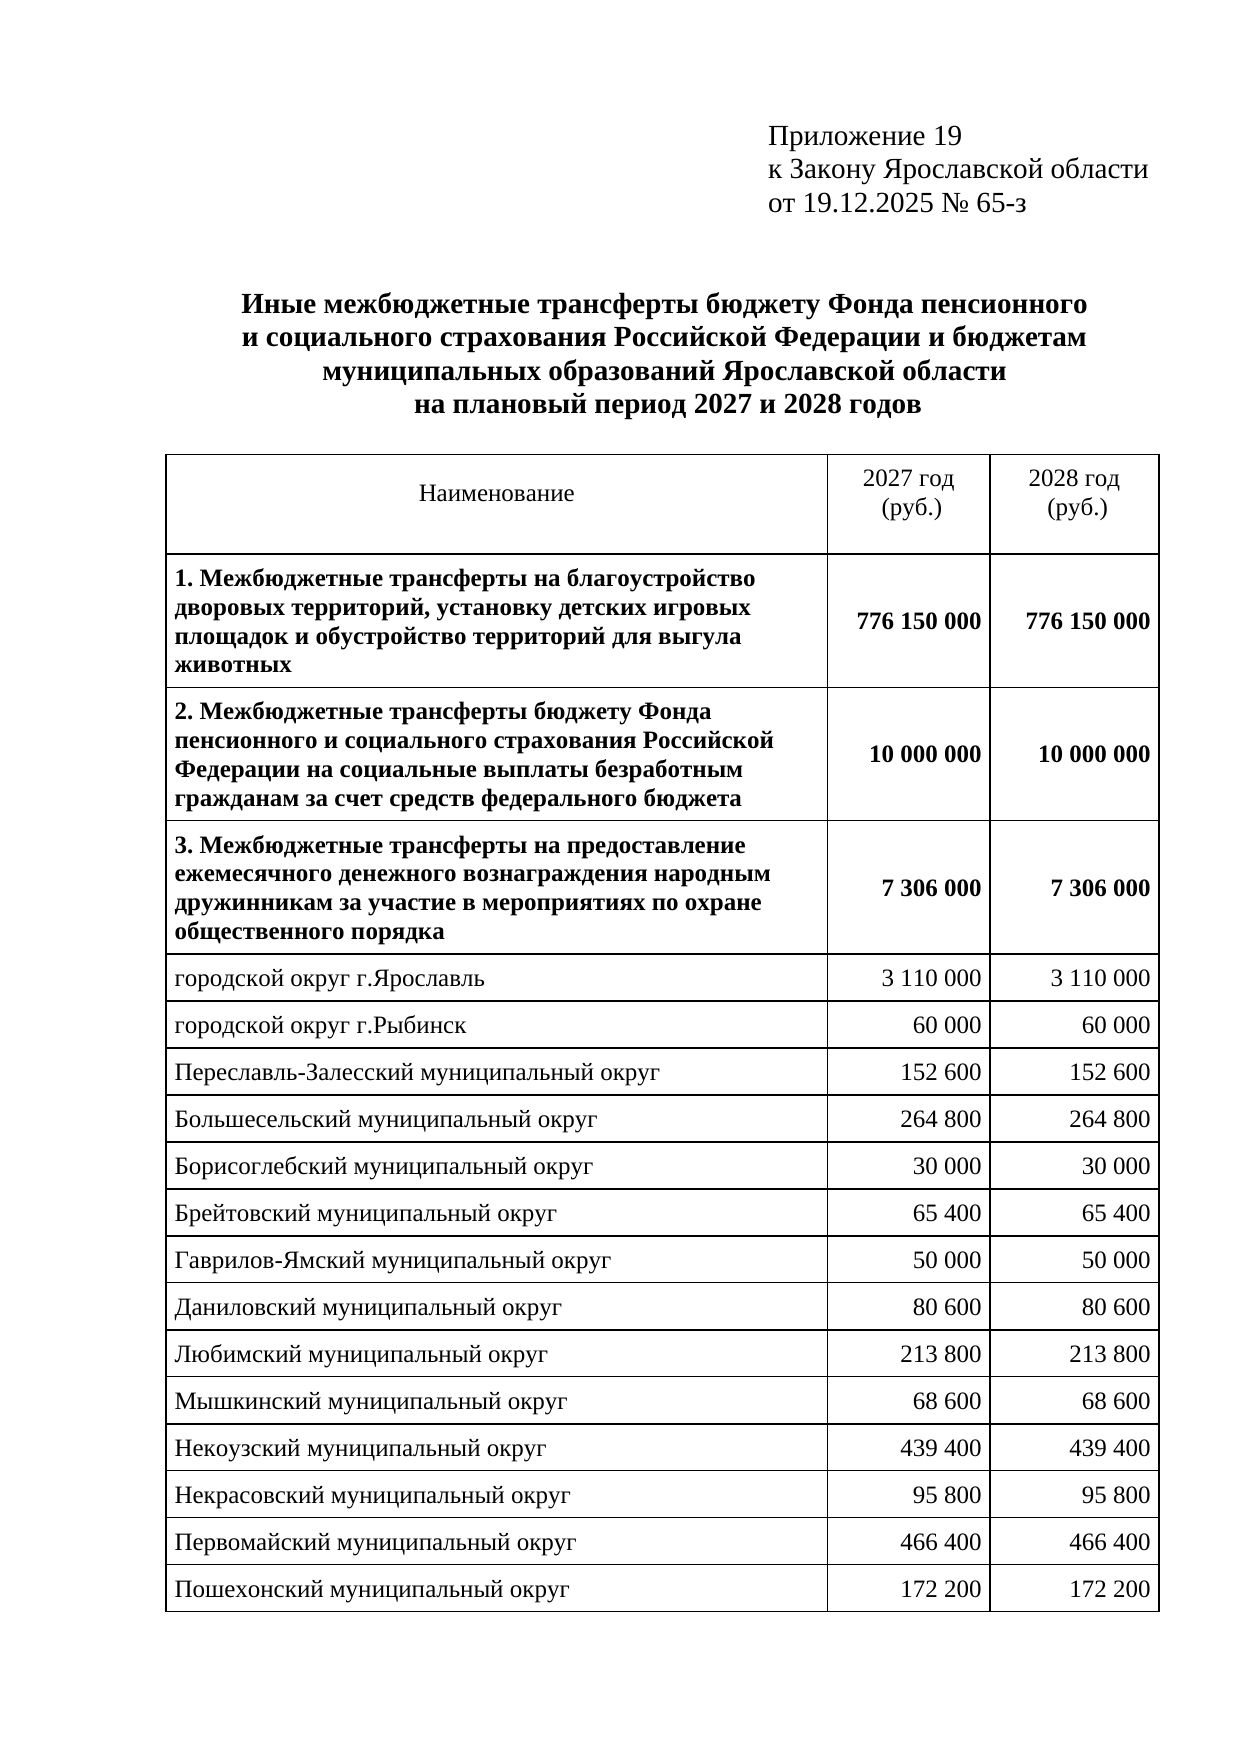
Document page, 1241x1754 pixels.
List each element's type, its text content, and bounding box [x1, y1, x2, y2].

table_cell Любимский муниципальный округ [167, 1331, 827, 1376]
table_header 2028 год (руб.) [991, 455, 1158, 553]
table_cell городской округ г.Ярославль [167, 955, 827, 1000]
table_cell 439 400 [828, 1425, 989, 1470]
table_cell Борисоглебский муниципальный округ [167, 1143, 827, 1188]
table_cell Некоузский муниципальный округ [167, 1425, 827, 1470]
table_cell 7 306 000 [991, 821, 1158, 953]
table_cell 3 110 000 [828, 955, 989, 1000]
text муниципальных образований Ярославской области [177, 353, 1152, 386]
table_cell 68 600 [991, 1377, 1158, 1423]
table_cell Первомайский муниципальный округ [167, 1518, 827, 1564]
table_cell Пошехонский муниципальный округ [167, 1565, 827, 1611]
table_cell 466 400 [828, 1518, 989, 1564]
table_cell 466 400 [991, 1518, 1158, 1564]
table_cell 264 800 [828, 1096, 989, 1141]
table_cell 172 200 [828, 1565, 989, 1611]
table_cell 95 800 [991, 1471, 1158, 1517]
table_cell 60 000 [828, 1002, 989, 1047]
table_cell 50 000 [828, 1237, 989, 1282]
table_cell 95 800 [828, 1471, 989, 1517]
table_cell Гаврилов-Ямский муниципальный округ [167, 1237, 827, 1282]
table_cell Даниловский муниципальный округ [167, 1283, 827, 1329]
table_cell 439 400 [991, 1425, 1158, 1470]
text Приложение 19 [768, 118, 1152, 152]
table_cell 30 000 [828, 1143, 989, 1188]
table_cell 3. Межбюджетные трансферты на предоставление ежемесячного денежного вознаграждения народным дружинникам за участие в мероприятиях по охране общественного порядка [167, 821, 827, 953]
table_cell 152 600 [991, 1049, 1158, 1094]
table_cell 10 000 000 [828, 688, 989, 820]
table_header Наименование [167, 455, 827, 553]
table_cell 30 000 [991, 1143, 1158, 1188]
text от 19.12.2025 № 65-з [768, 185, 1152, 219]
table_cell 7 306 000 [828, 821, 989, 953]
table_cell 60 000 [991, 1002, 1158, 1047]
table_cell Большесельский муниципальный округ [167, 1096, 827, 1141]
table_cell Мышкинский муниципальный округ [167, 1377, 827, 1423]
text на плановый период 2027 и 2028 годов [177, 386, 1152, 420]
table_cell 80 600 [828, 1283, 989, 1329]
table_cell 50 000 [991, 1237, 1158, 1282]
table_cell Переславль-Залесский муниципальный округ [167, 1049, 827, 1094]
table_cell 3 110 000 [991, 955, 1158, 1000]
table_cell 1. Межбюджетные трансферты на благоустройство дворовых территорий, установку детских игровых площадок и обустройство территорий для выгула животных [167, 555, 827, 687]
table_cell 264 800 [991, 1096, 1158, 1141]
table_cell 213 800 [991, 1331, 1158, 1376]
table_cell Брейтовский муниципальный округ [167, 1190, 827, 1235]
text к Закону Ярославской области [768, 152, 1152, 185]
table_cell 172 200 [991, 1565, 1158, 1611]
table_header 2027 год (руб.) [828, 455, 989, 553]
table_cell 68 600 [828, 1377, 989, 1423]
table_cell 10 000 000 [991, 688, 1158, 820]
table_cell 80 600 [991, 1283, 1158, 1329]
table_cell 65 400 [991, 1190, 1158, 1235]
table_cell 65 400 [828, 1190, 989, 1235]
table_cell Некрасовский муниципальный округ [167, 1471, 827, 1517]
table_cell 776 150 000 [991, 555, 1158, 687]
table_cell 776 150 000 [828, 555, 989, 687]
table_cell 152 600 [828, 1049, 989, 1094]
table_cell городской округ г.Рыбинск [167, 1002, 827, 1047]
table_cell 2. Межбюджетные трансферты бюджету Фонда пенсионного и социального страхования Российской Федерации на социальные выплаты безработным гражданам за счет средств федерального бюджета [167, 688, 827, 820]
table_cell 213 800 [828, 1331, 989, 1376]
text Иные межбюджетные трансферты бюджету Фонда пенсионного [177, 286, 1152, 319]
text и социального страхования Российской Федерации и бюджетам [177, 319, 1152, 353]
